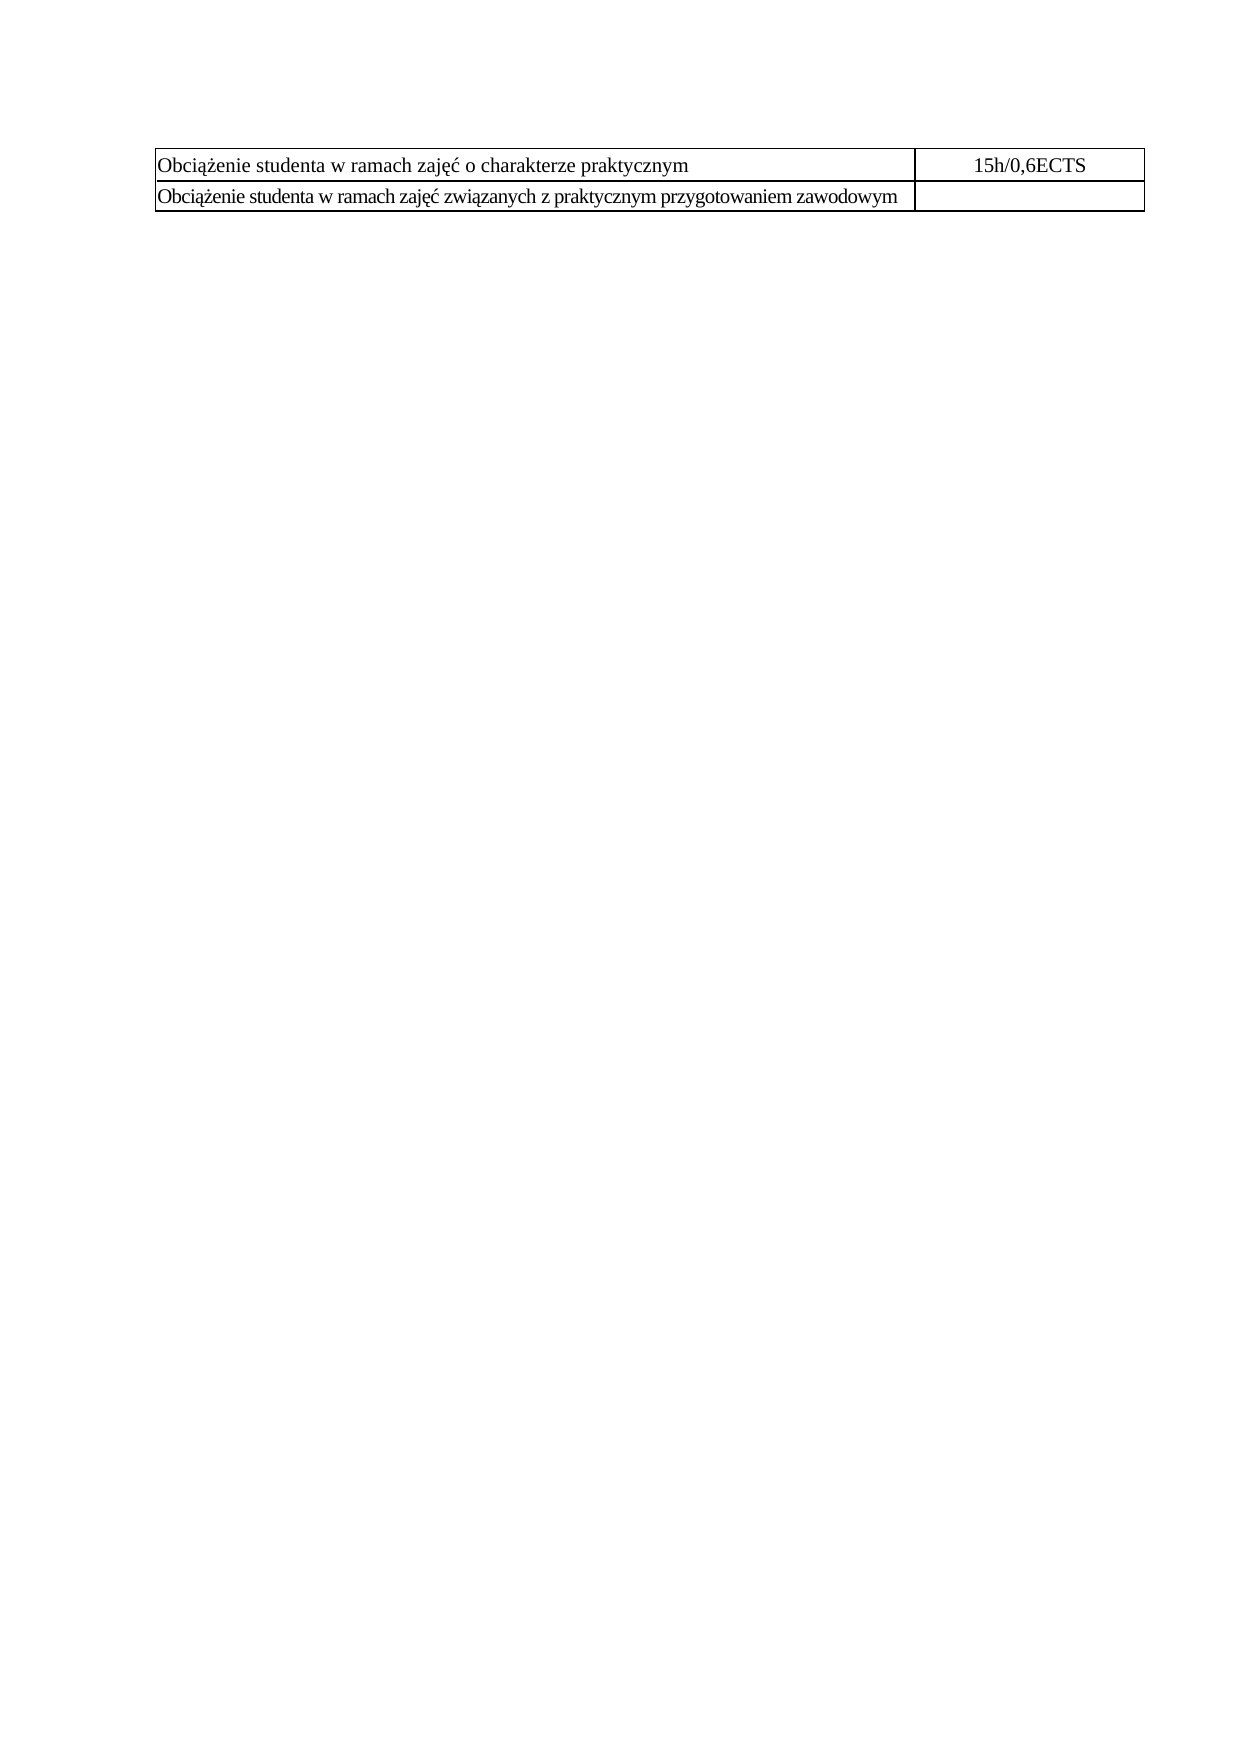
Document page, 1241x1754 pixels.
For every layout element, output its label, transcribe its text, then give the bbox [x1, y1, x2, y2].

table_cell Obciążenie studenta w ramach zajęć o charakterze praktycznym [156, 149, 914, 180]
table_cell 15h/0,6ECTS [916, 149, 1144, 180]
table_cell [916, 182, 1144, 210]
table_cell Obciążenie studenta w ramach zajęć związanych z praktycznym przygotowaniem zawodowym [156, 181, 914, 210]
